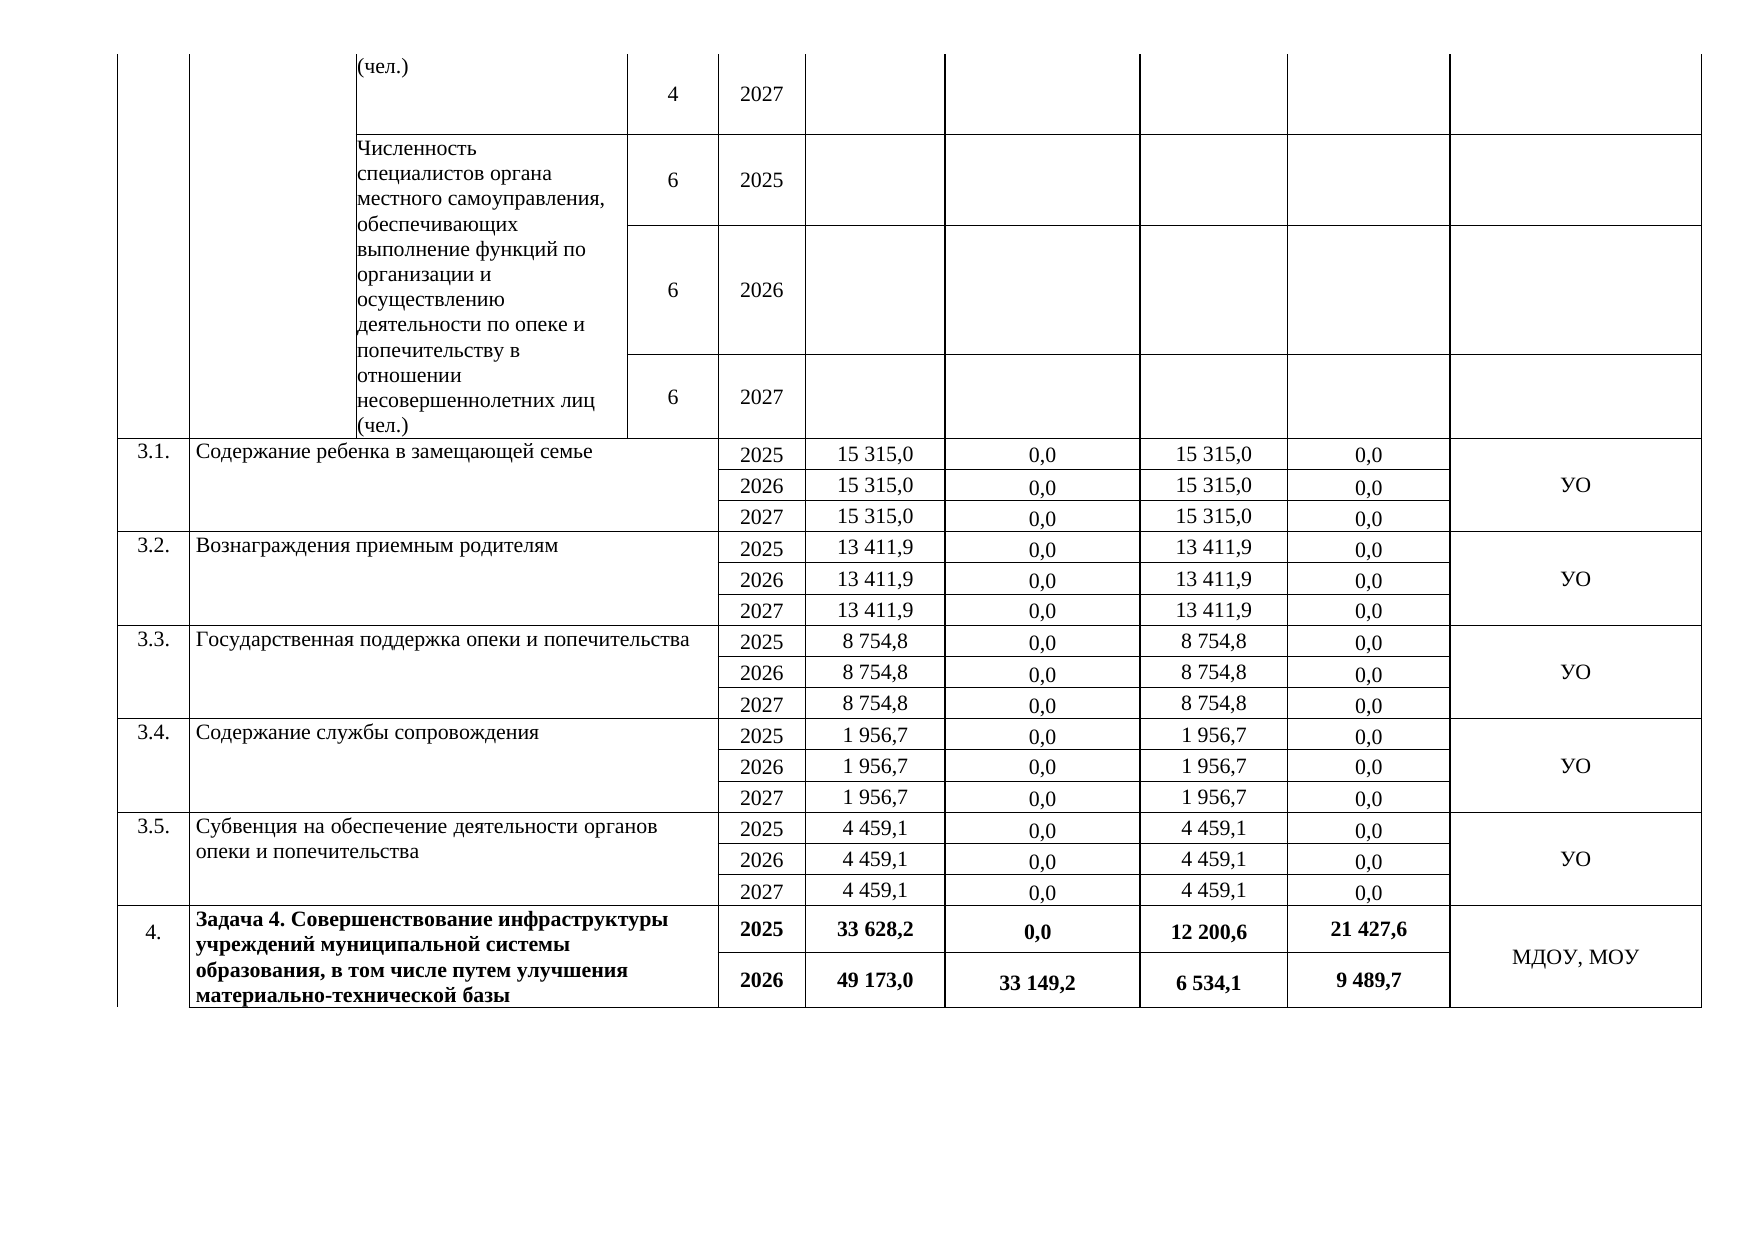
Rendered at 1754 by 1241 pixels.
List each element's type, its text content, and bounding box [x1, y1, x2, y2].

table_cell 0,0 [946, 501, 1139, 531]
table_cell 49 173,0 [806, 953, 944, 1007]
table_cell 1 956,7 [1141, 750, 1287, 781]
table_cell 0,0 [1288, 782, 1449, 812]
table_cell УО [1451, 532, 1701, 624]
table_cell 13 411,9 [1141, 563, 1287, 593]
table_cell [1288, 355, 1449, 437]
table_cell 8 754,8 [1141, 657, 1287, 687]
table_cell 2025 [719, 906, 805, 952]
table_cell [1141, 226, 1287, 354]
table_cell 2026 [719, 470, 805, 500]
table_cell [946, 226, 1139, 354]
table_cell 2026 [719, 844, 805, 874]
table_cell 0,0 [1288, 875, 1449, 905]
table_cell Численность специалистов органа местного самоуправления, обеспечивающих выполнение функций по организации и осуществлению деятельности по опеке и попечительству в отношении несовершеннолетних лиц (чел.) [357, 135, 627, 437]
table_cell Вознаграждения приемным родителям [190, 532, 718, 624]
table_header (чел.) [357, 54, 627, 134]
table_cell 0,0 [946, 844, 1139, 874]
table_cell 1 956,7 [1141, 782, 1287, 812]
table_cell 0,0 [946, 906, 1139, 952]
table_header [1288, 54, 1449, 134]
table_cell 6 [628, 135, 718, 224]
table_cell 0,0 [1288, 719, 1449, 749]
table_cell 2025 [719, 626, 805, 656]
table_cell [946, 355, 1139, 437]
table_cell 0,0 [1288, 532, 1449, 562]
table_cell 4 459,1 [1141, 813, 1287, 843]
table_cell 0,0 [1288, 626, 1449, 656]
table_cell 0,0 [946, 657, 1139, 687]
table_cell 0,0 [1288, 563, 1449, 593]
table_cell 13 411,9 [806, 595, 944, 624]
table_cell 2026 [719, 750, 805, 781]
table_cell УО [1451, 626, 1701, 718]
table_cell 2025 [719, 813, 805, 843]
table_cell 3.4. [118, 719, 189, 812]
table_cell 0,0 [946, 750, 1139, 781]
table_cell 4 459,1 [1141, 844, 1287, 874]
table_cell 2026 [719, 657, 805, 687]
table_cell [1451, 226, 1701, 354]
table_header 2027 [719, 54, 805, 134]
table_cell 15 315,0 [1141, 470, 1287, 500]
table_cell 6 [628, 355, 718, 437]
table_header [806, 54, 944, 134]
table_cell 0,0 [1288, 439, 1449, 469]
table_cell 33 149,2 [946, 953, 1139, 1007]
table_cell 13 411,9 [806, 563, 944, 593]
table_cell 0,0 [946, 595, 1139, 624]
table_cell 6 [628, 226, 718, 354]
table_cell [806, 355, 944, 437]
table_cell 0,0 [1288, 470, 1449, 500]
table_header [946, 54, 1139, 134]
table_cell 2026 [719, 953, 805, 1007]
table_cell 8 754,8 [1141, 626, 1287, 656]
table_cell 2027 [719, 875, 805, 905]
table_cell Задача 4. Совершенствование инфраструктуры учреждений муниципальной системы образования, в том числе путем улучшения материально-технической базы [190, 906, 718, 1007]
table_cell 4 459,1 [806, 875, 944, 905]
table_cell [1288, 226, 1449, 354]
table_cell 0,0 [946, 813, 1139, 843]
table_cell 12 200,6 [1141, 906, 1287, 952]
table_cell 1 956,7 [806, 782, 944, 812]
table_cell 4 459,1 [1141, 875, 1287, 905]
table_cell 4 459,1 [806, 844, 944, 874]
table_cell 2026 [719, 226, 805, 354]
table_cell 3.3. [118, 626, 189, 718]
table_cell [1288, 135, 1449, 224]
table_cell 2027 [719, 688, 805, 718]
table_cell 2025 [719, 719, 805, 749]
table_cell 3.2. [118, 532, 189, 624]
table_cell 0,0 [946, 470, 1139, 500]
table_cell 0,0 [946, 532, 1139, 562]
table_cell [1451, 135, 1701, 224]
table_cell Субвенция на обеспечение деятельности органов опеки и попечительства [190, 813, 718, 905]
table_cell 33 628,2 [806, 906, 944, 952]
table_cell Государственная поддержка опеки и попечительства [190, 626, 718, 718]
table_cell 1 956,7 [806, 719, 944, 749]
table_cell [946, 135, 1139, 224]
table_cell 9 489,7 [1288, 953, 1449, 1007]
table_cell 15 315,0 [1141, 501, 1287, 531]
table_cell Содержание службы сопровождения [190, 719, 718, 812]
table_cell 2025 [719, 439, 805, 469]
table_cell [806, 135, 944, 224]
table_cell 2025 [719, 135, 805, 224]
table_cell [1141, 355, 1287, 437]
table_cell 0,0 [946, 439, 1139, 469]
table_cell 13 411,9 [806, 532, 944, 562]
table_cell 8 754,8 [1141, 688, 1287, 718]
table_cell 1 956,7 [806, 750, 944, 781]
table_cell МДОУ, МОУ [1451, 906, 1701, 1007]
table_cell 2027 [719, 595, 805, 624]
table_cell 2026 [719, 563, 805, 593]
table_cell 2027 [719, 501, 805, 531]
table_cell 3.5. [118, 813, 189, 905]
table_cell 0,0 [1288, 813, 1449, 843]
table_cell 0,0 [1288, 501, 1449, 531]
table_cell 0,0 [1288, 595, 1449, 624]
table_cell 0,0 [1288, 657, 1449, 687]
table_cell 8 754,8 [806, 688, 944, 718]
table_cell 0,0 [946, 782, 1139, 812]
table_cell 0,0 [946, 719, 1139, 749]
table_header 4 [628, 54, 718, 134]
table_cell Содержание ребенка в замещающей семье [190, 439, 718, 531]
table_cell 3.1. [118, 439, 189, 531]
table_cell 15 315,0 [806, 501, 944, 531]
table_cell 0,0 [1288, 688, 1449, 718]
table_header [1451, 54, 1701, 134]
table_cell 13 411,9 [1141, 532, 1287, 562]
table_cell 2027 [719, 782, 805, 812]
table_cell 15 315,0 [806, 439, 944, 469]
table_cell 2027 [719, 355, 805, 437]
table_cell 15 315,0 [806, 470, 944, 500]
table_cell 0,0 [946, 688, 1139, 718]
table_cell 0,0 [946, 563, 1139, 593]
table_header [118, 54, 189, 437]
table_header [190, 54, 356, 437]
table_cell 0,0 [1288, 844, 1449, 874]
table_cell УО [1451, 813, 1701, 905]
table_cell 0,0 [946, 875, 1139, 905]
table_cell 2025 [719, 532, 805, 562]
table_cell 4. [118, 906, 189, 1007]
table_cell УО [1451, 719, 1701, 812]
table_cell 6 534,1 [1141, 953, 1287, 1007]
table_cell 8 754,8 [806, 657, 944, 687]
table_header [1141, 54, 1287, 134]
table_cell 15 315,0 [1141, 439, 1287, 469]
table_cell 1 956,7 [1141, 719, 1287, 749]
table_cell [1451, 355, 1701, 437]
table_cell 0,0 [946, 626, 1139, 656]
table_cell [806, 226, 944, 354]
table_cell УО [1451, 439, 1701, 531]
table_cell 4 459,1 [806, 813, 944, 843]
table_cell [1141, 135, 1287, 224]
table_cell 13 411,9 [1141, 595, 1287, 624]
table_cell 21 427,6 [1288, 906, 1449, 952]
table_cell 0,0 [1288, 750, 1449, 781]
table_cell 8 754,8 [806, 626, 944, 656]
